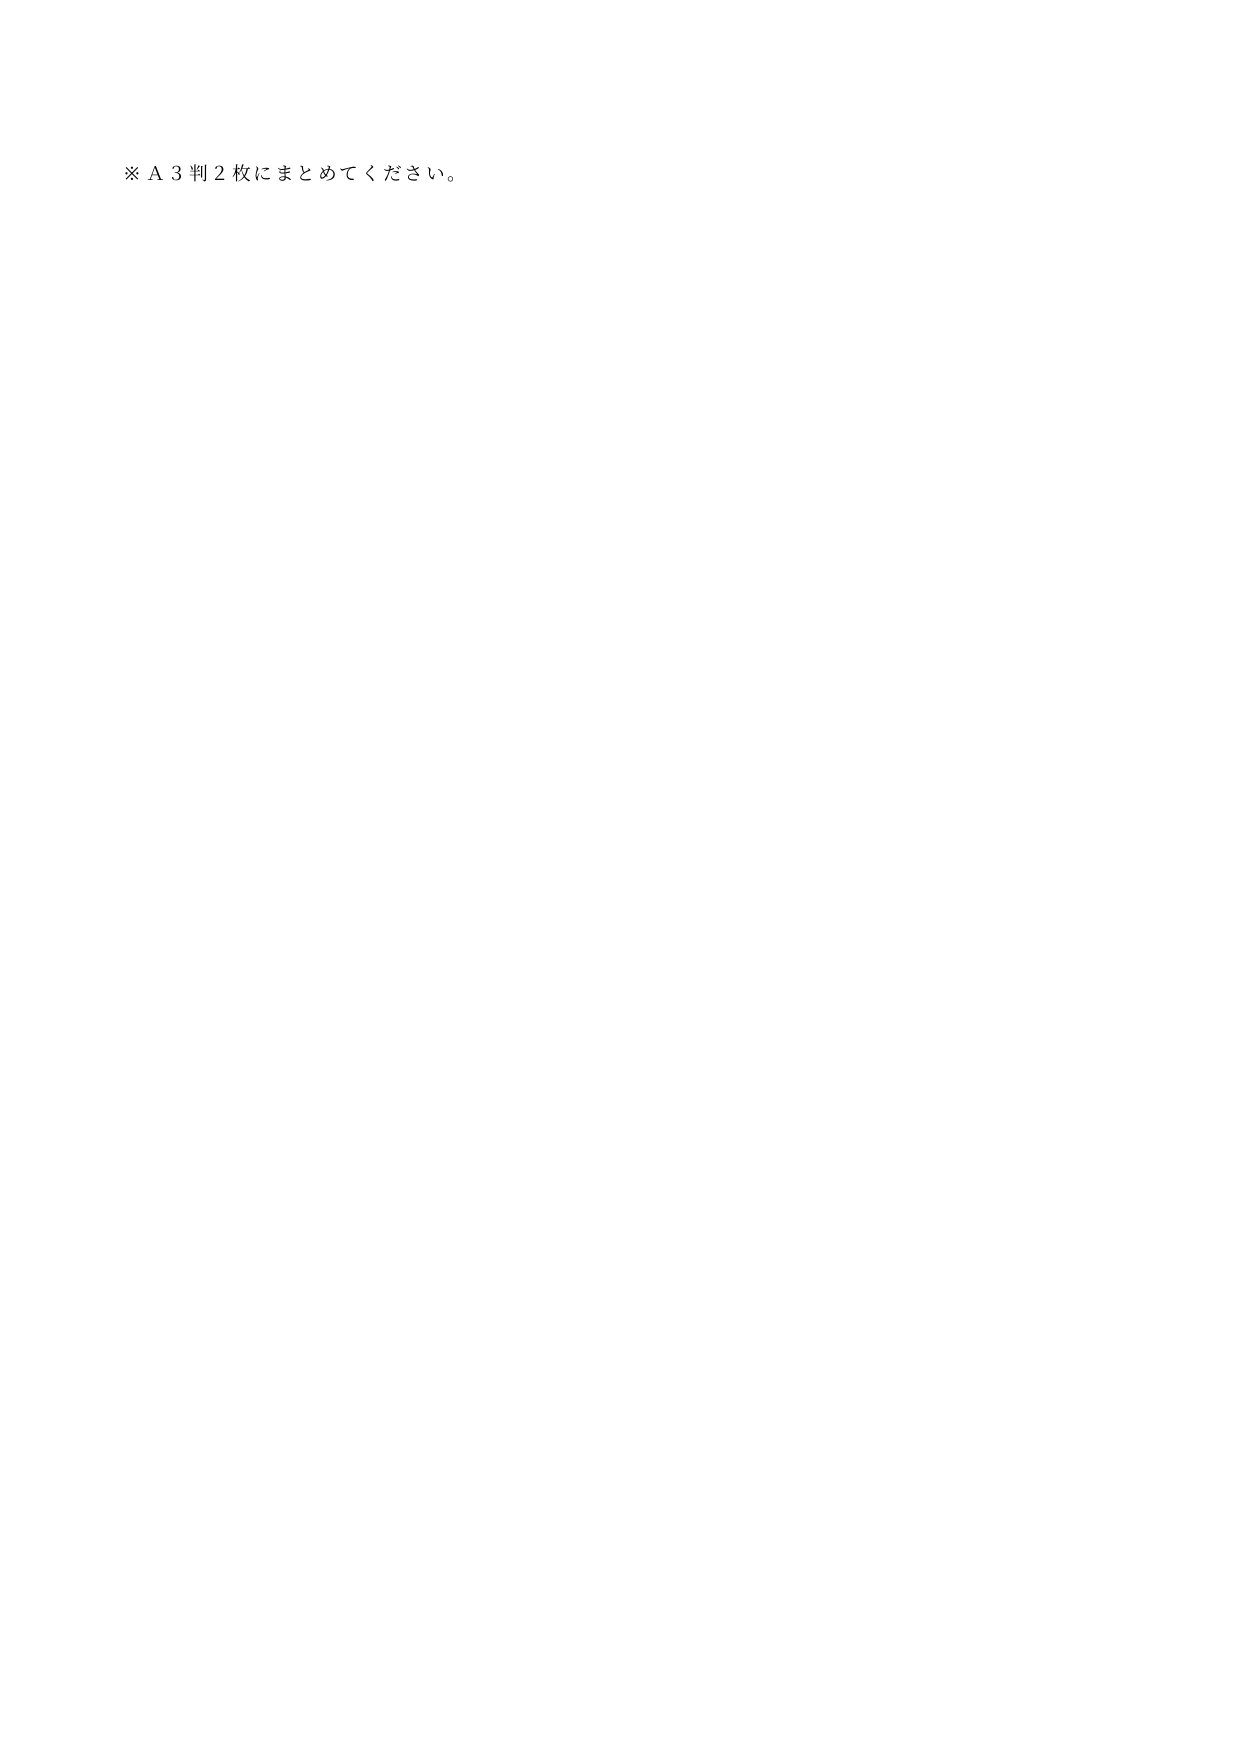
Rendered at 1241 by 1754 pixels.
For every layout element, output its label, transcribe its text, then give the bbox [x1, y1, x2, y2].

text ※Ａ３判２枚にまとめてください。 [124, 153, 1116, 191]
